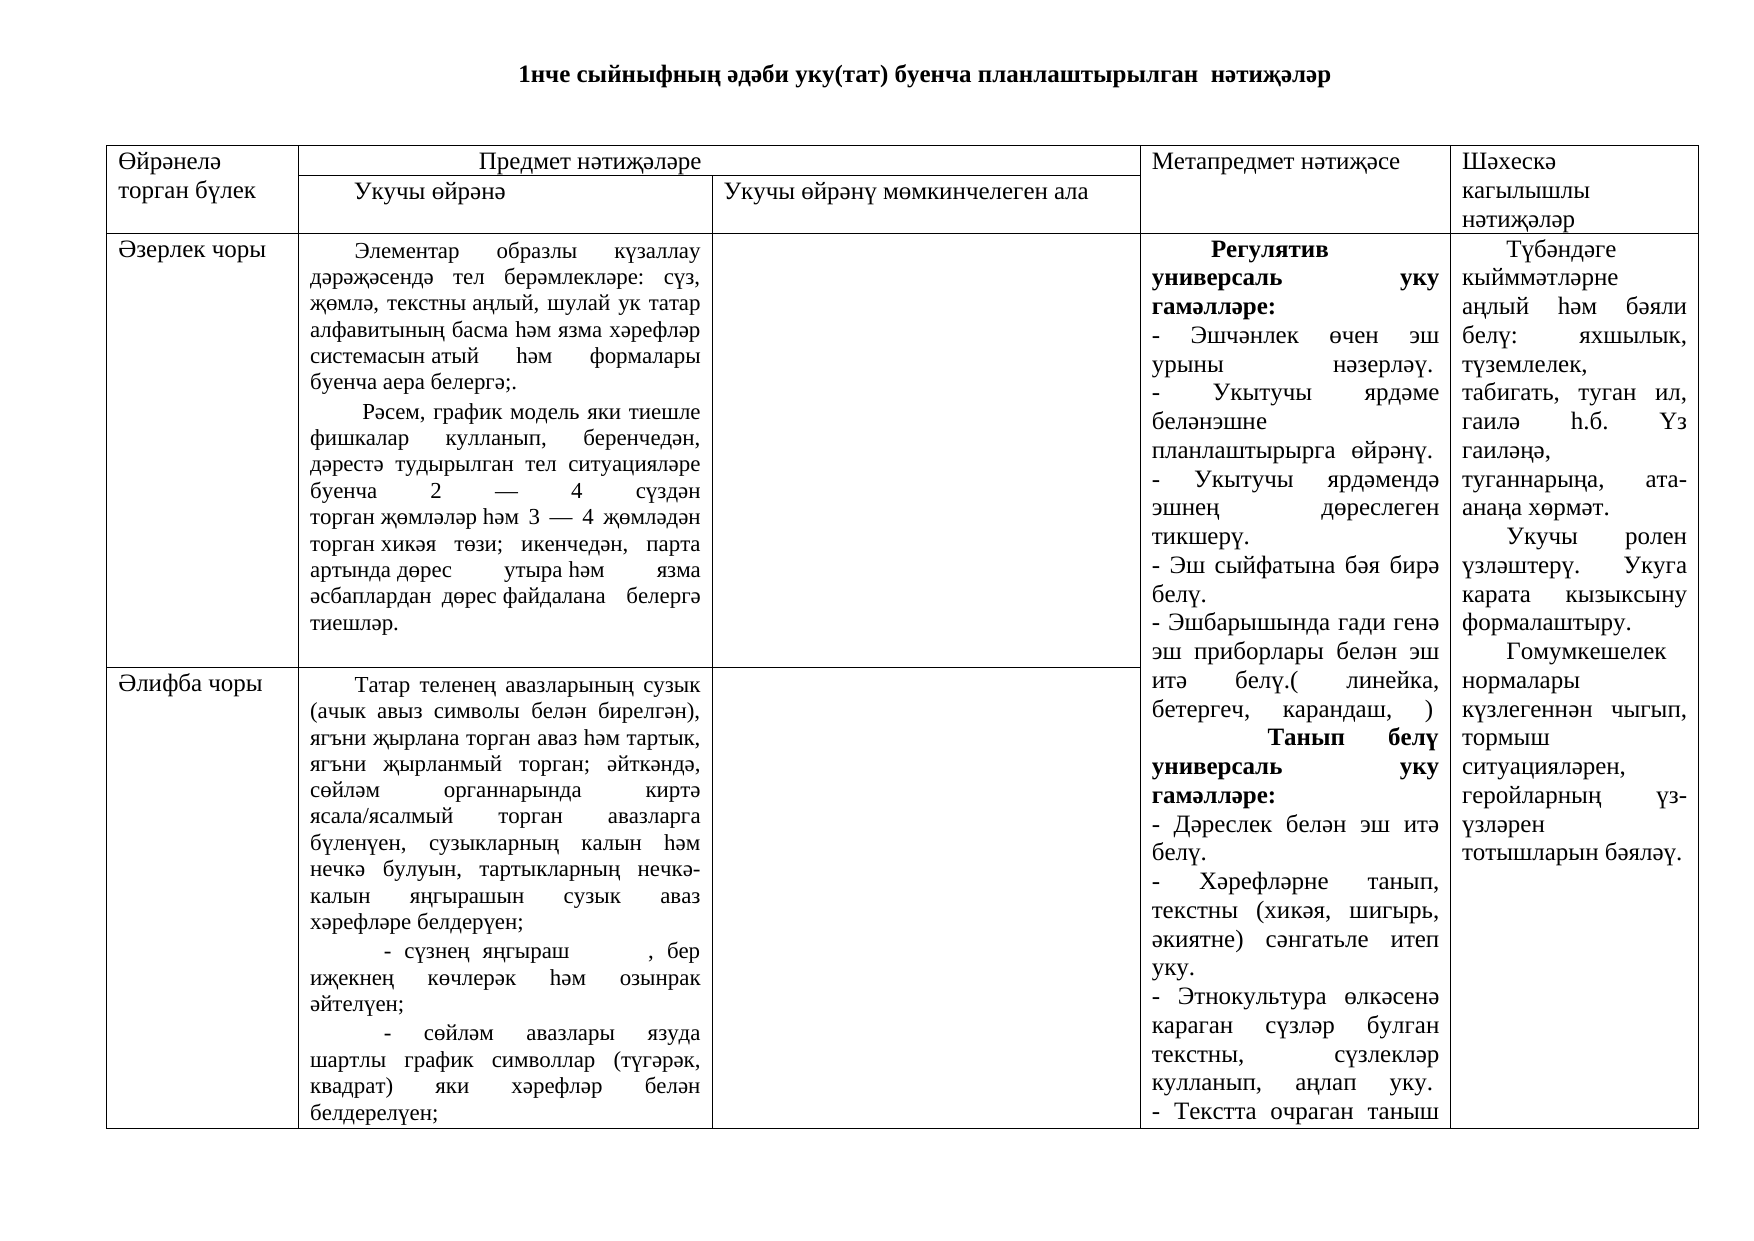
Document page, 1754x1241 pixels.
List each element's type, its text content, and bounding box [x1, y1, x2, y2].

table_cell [299, 668, 712, 1128]
table_header Өйрәнелә торган бүлек [107, 146, 298, 233]
text 1нче сыйныфның әдәби уку(тат) буенча планлаштырылган нәтиҗәләр [118, 59, 1636, 88]
table_cell Укучы өйрәнә [299, 176, 712, 233]
table_cell [713, 234, 1140, 667]
table_header Шәхескә кагылышлы нәтиҗәләр [1451, 146, 1698, 233]
table_cell Әлифба чоры [107, 668, 298, 1128]
table_cell Регулятив универсаль уку гамәлләре: - Эшчәнлек өчен эш урыны нәзерләү. - Укытучы ярдәме беләнэшне планлаштырырга өйрәнү. - Укытучы ярдәмендә эшнең дөреслеген тикшерү. - Эш сыйфатына бәя бирә белү. - Эшбарышында гади генә эш приборлары белән эш итә белү.( линейка, бетергеч, карандаш, ) Танып белү универсаль уку гамәлләре: - Дәреслек белән эш итә белү. - Хәрефләрне танып, текстны (хикәя, шигырь, әкиятне) сәнгатьле итеп уку. - Этнокультура өлкәсенә караган сүзләр булган текстны, сүзлекләр кулланып, аңлап уку. - Текстта очраган таныш сүзләргә таянып, яңасүзләрнең мәгънәсенә төшенү. - Текстны сәнгатьле итеп укыгач, сорауларга җавап бирү. - Укытучының авыр булмаган сорауларына җавап бирә, тиешле мәгълүматны дәреслектән таб абелү. - Предметларны, чагыштыра, охшаш һәм аермалы якларын билгели белү. - Укылган яки тыңланган зур булмаган текстның эчтәлеген сөйли белү. Коммуникатив универсаль уку гамәлләре: - Дәрестә һәм төрле ситуацияләрдә диалогта катнаша белү - Укытучының, классташларның сорауларына җавап бирү; - Сөйләм этикеты нормаларын үтәү: исәнләшә, саубуллаша, рәхмәт белдерә белү. - Башкаларның сөйләмен тыңлый һәм аңлый белү. - Парларда эшли белү. [1141, 234, 1450, 1128]
table_cell Укучы өйрәнү мөмкинчелеген ала [713, 176, 1140, 233]
table_cell [713, 668, 1140, 1128]
table_header Метапредмет нәтиҗәсе [1141, 146, 1450, 233]
table_cell Элементар образлы күзаллау дәрәҗәсендә тел берәмлекләре: сүз, җөмлә, текстны аңлый, шулай ук татар алфавитының басма һәм язма хәрефләр системасын атый һәм формалары буенча аера белергә;. Рәсем, график модель яки тиешле фишкалар кулланып, беренчедән, дәрестә тудырылган тел ситуацияләре буенча 2 — 4 сүздән торган җөмләләр һәм 3 — 4 җөмләдән торган хикәя төзи; икенчедән, парта артында дөрес утыра һәм язма әсбаплардан дөрес файдалана белергә тиешләр. [299, 234, 712, 667]
table_cell Әзерлек чоры [107, 234, 298, 667]
table_header Предмет нәтиҗәләре [299, 146, 1140, 175]
table_cell Түбәндәге кыйммәтләрне аңлый һәм бәяли белү: яхшылык, түземлелек, табигать, туган ил, гаилә һ.б. Үз гаиләңә, туганнарыңа, ата-анаңа хөрмәт. Укучы ролен үзләштерү. Укуга карата кызыксыну формалаштыру. Гомумкешелек нормалары күзлегеннән чыгып, тормыш ситуацияләрен, геройларның үз-үзләрен тотышларын бәяләү. [1451, 234, 1698, 1128]
